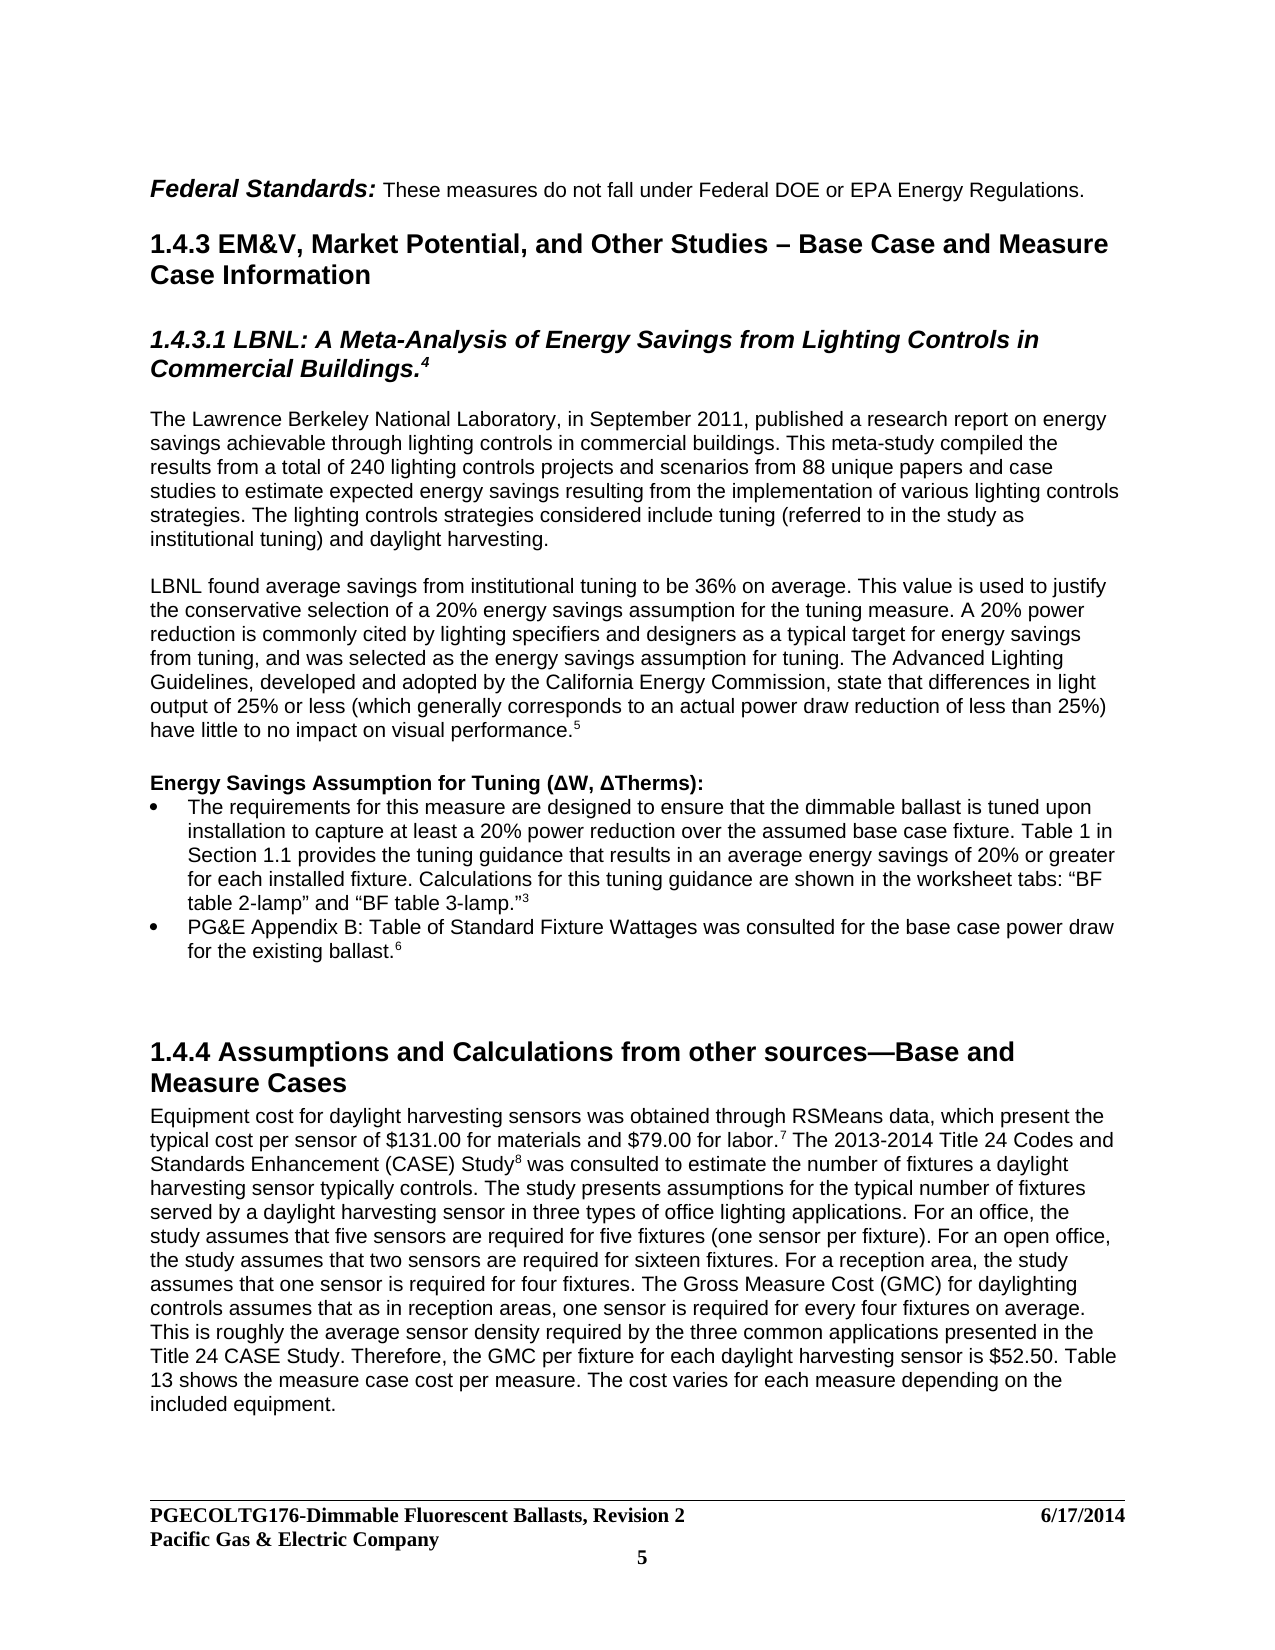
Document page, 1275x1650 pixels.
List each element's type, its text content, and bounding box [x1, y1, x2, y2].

subtitle 1.4.4 Assumptions and Calculations from other sources—Base and Measure Cases [150, 1036, 1125, 1098]
text LBNL found average savings from institutional tuning to be 36% on average. This value is used to justify the conservative selection of a 20% energy savings assumption for the tuning measure. A 20% power reduction is commonly cited by lighting specifiers and designers as a typical target for energy savings from tuning, and was selected as the energy savings assumption for tuning. The Advanced Lighting Guidelines, developed and adopted by the California Energy Commission, state that differences in light output of 25% or less (which generally corresponds to an actual power draw reduction of less than 25%) have little to no impact on visual performance. [150, 574, 1125, 742]
text Federal Standards: These measures do not fall under Federal DOE or EPA Energy Regulations. [150, 174, 1125, 203]
subtitle 1.4.3 EM&V, Market Potential, and Other Studies – Base Case and Measure Case Information [150, 228, 1125, 290]
list PG&E Appendix B: Table of Standard Fixture Wattages was consulted for the base case power draw for the existing ballast. [150, 915, 1125, 963]
text 1.4.3.1 LBNL: A Meta-Analysis of Energy Savings from Lighting Controls in Commercial Buildings. [150, 325, 1125, 383]
text Energy Savings Assumption for Tuning (ΔW, ΔTherms): [150, 771, 1125, 795]
text Equipment cost for daylight harvesting sensors was obtained through RSMeans data, which present the typical cost per sensor of $131.00 for materials and $79.00 for labor. The 2013-2014 Title 24 Codes and Standards Enhancement (CASE) Study was consulted to estimate the number of fixtures a daylight harvesting sensor typically controls. The study presents assumptions for the typical number of fixtures served by a daylight harvesting sensor in three types of office lighting applications. For an office, the study assumes that five sensors are required for five fixtures (one sensor per fixture). For an open office, the study assumes that two sensors are required for sixteen fixtures. For a reception area, the study assumes that one sensor is required for four fixtures. The Gross Measure Cost (GMC) for daylighting controls assumes that as in reception areas, one sensor is required for every four fixtures on average. This is roughly the average sensor density required by the three common applications presented in the Title 24 CASE Study. Therefore, the GMC per fixture for each daylight harvesting sensor is $52.50. Table 13 shows the measure case cost per measure. The cost varies for each measure depending on the included equipment. [150, 1104, 1125, 1416]
text The Lawrence Berkeley National Laboratory, in September 2011, published a research report on energy savings achievable through lighting controls in commercial buildings. This meta-study compiled the results from a total of 240 lighting controls projects and scenarios from 88 unique papers and case studies to estimate expected energy savings resulting from the implementation of various lighting controls strategies. The lighting controls strategies considered include tuning (referred to in the study as institutional tuning) and daylight harvesting. [150, 407, 1125, 550]
list The requirements for this measure are designed to ensure that the dimmable ballast is tuned upon installation to capture at least a 20% power reduction over the assumed base case fixture. Table 1 in Section 1.1 provides the tuning guidance that results in an average energy savings of 20% or greater for each installed fixture. Calculations for this tuning guidance are shown in the worksheet tabs: “BF table 2-lamp” and “BF table 3-lamp.”3 [150, 795, 1125, 915]
